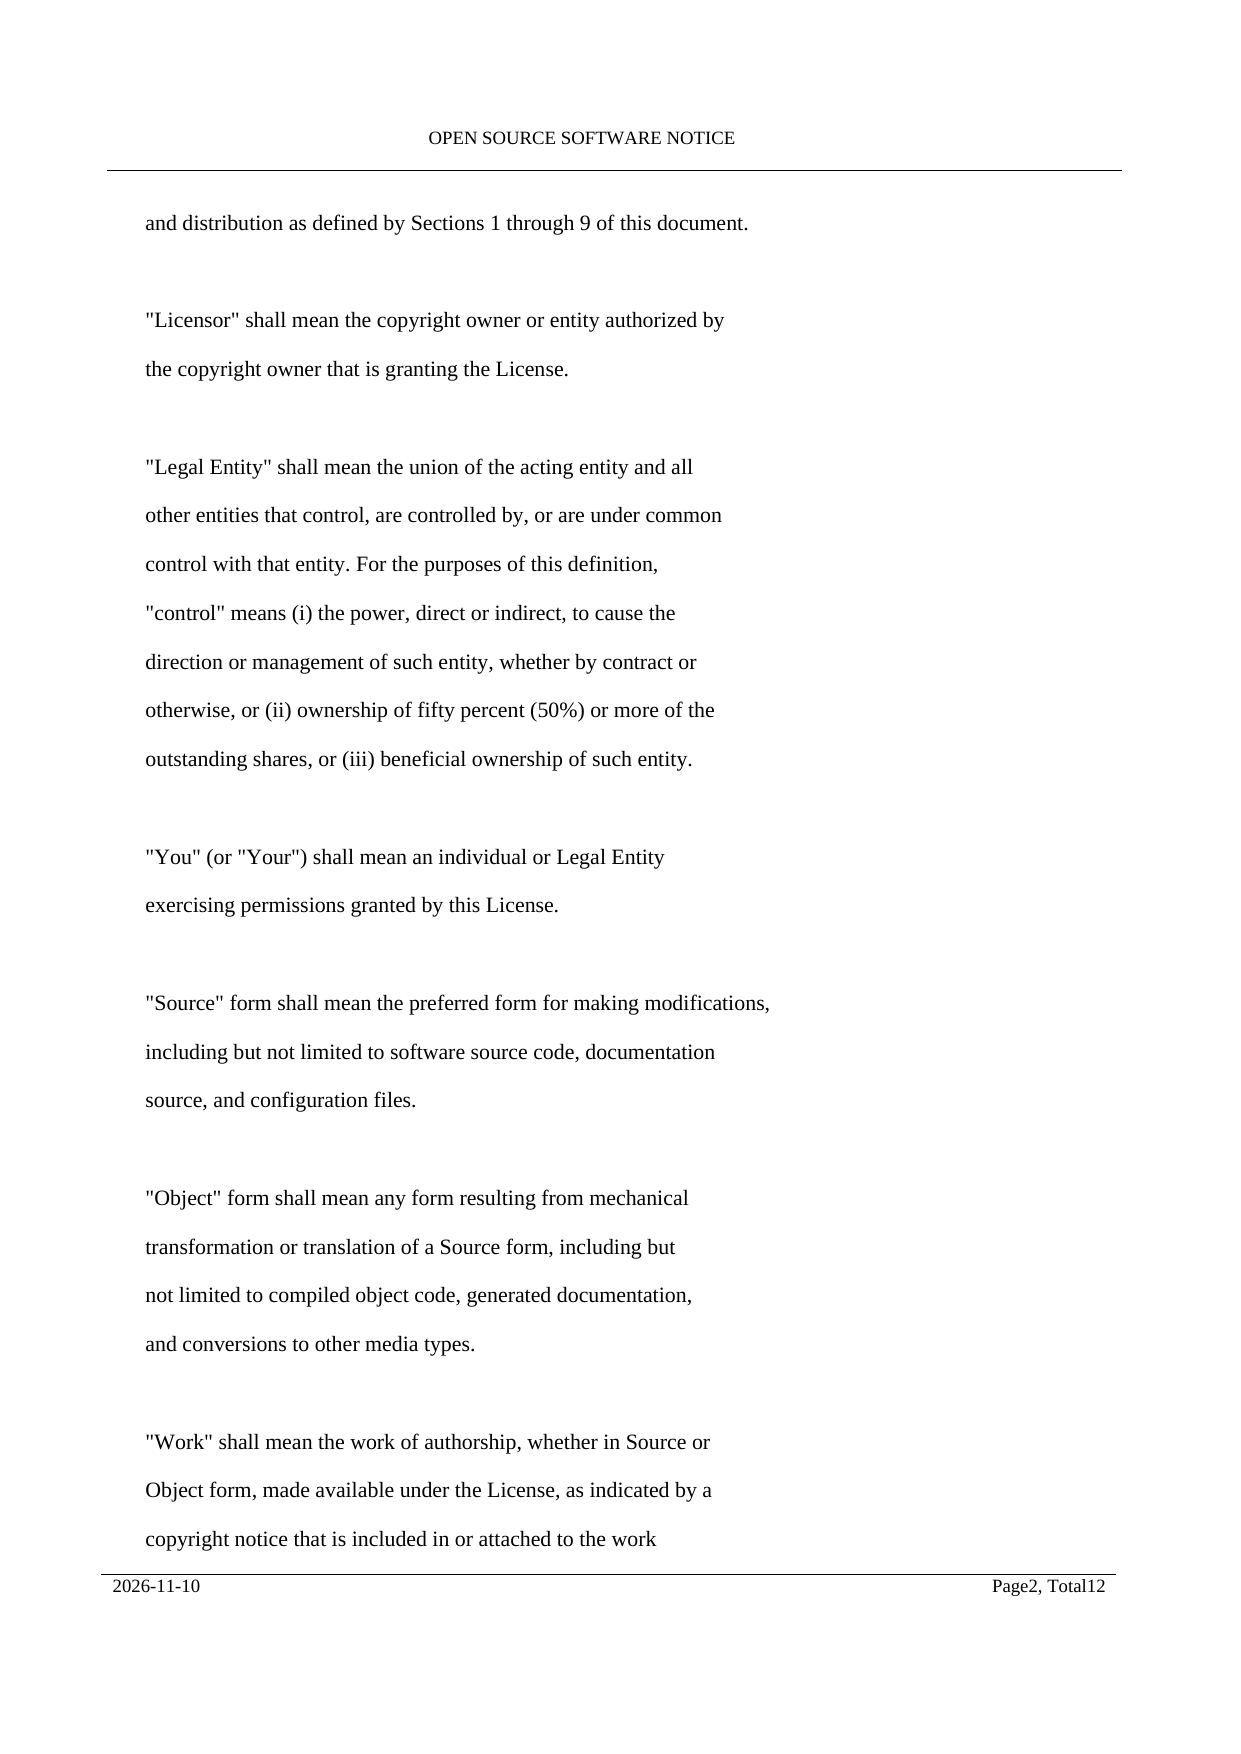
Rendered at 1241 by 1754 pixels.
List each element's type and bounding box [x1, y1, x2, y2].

text [112, 206, 1128, 1555]
